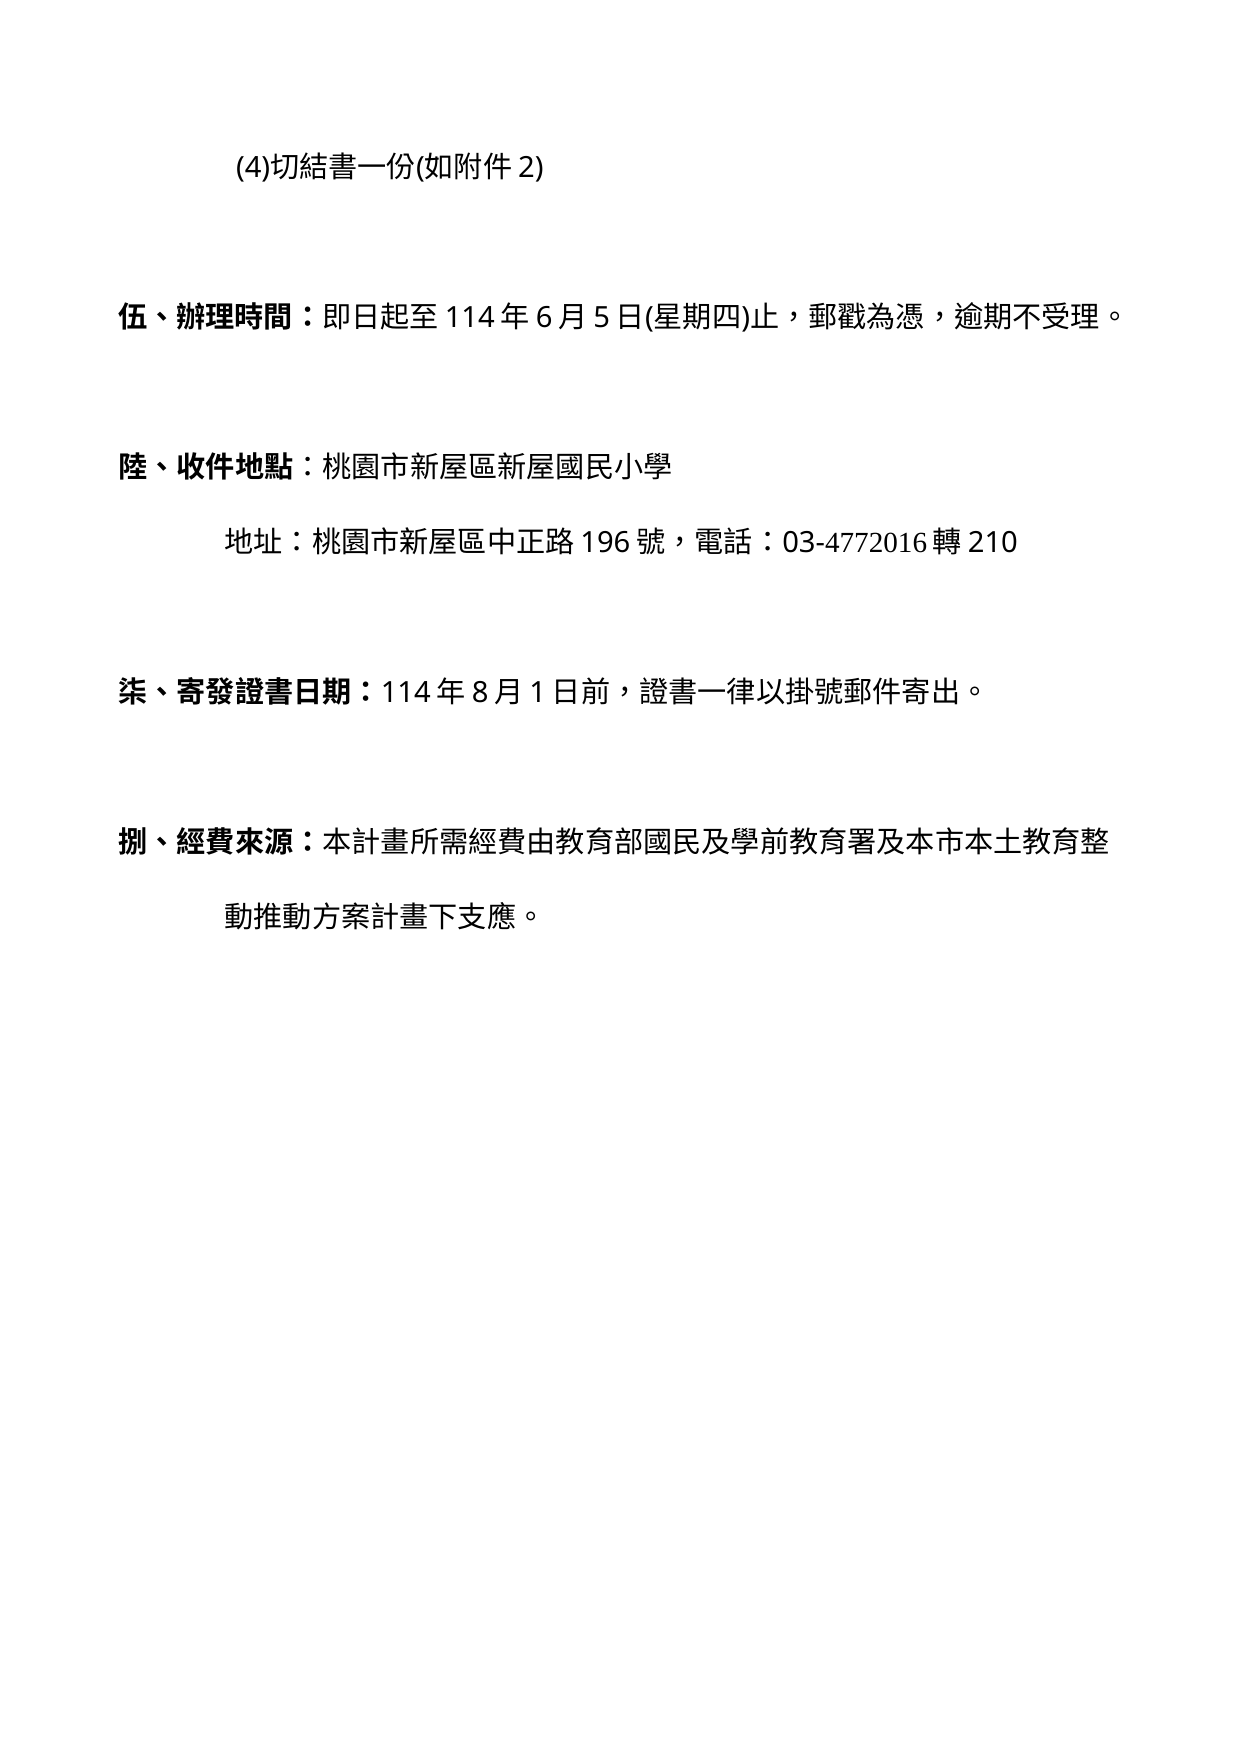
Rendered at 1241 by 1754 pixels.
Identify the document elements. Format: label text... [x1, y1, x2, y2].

text (4)切結書一份(如附件2) [236, 127, 1122, 202]
text 伍、辦理時間：即日起至114年6月5日(星期四)止，郵戳為憑，逾期不受理。 [118, 277, 1122, 352]
text 地址：桃園市新屋區中正路196號，電話：03-4772016轉210 [118, 502, 1122, 577]
text 捌、經費來源：本計畫所需經費由教育部國民及學前教育署及本市本土教育整 [118, 802, 1122, 877]
text 動推動方案計畫下支應。 [118, 877, 1122, 952]
text 陸、收件地點：桃園市新屋區新屋國民小學 [118, 427, 1122, 502]
text 柒、寄發證書日期：114年8月1日前，證書一律以掛號郵件寄出。 [118, 652, 1122, 727]
